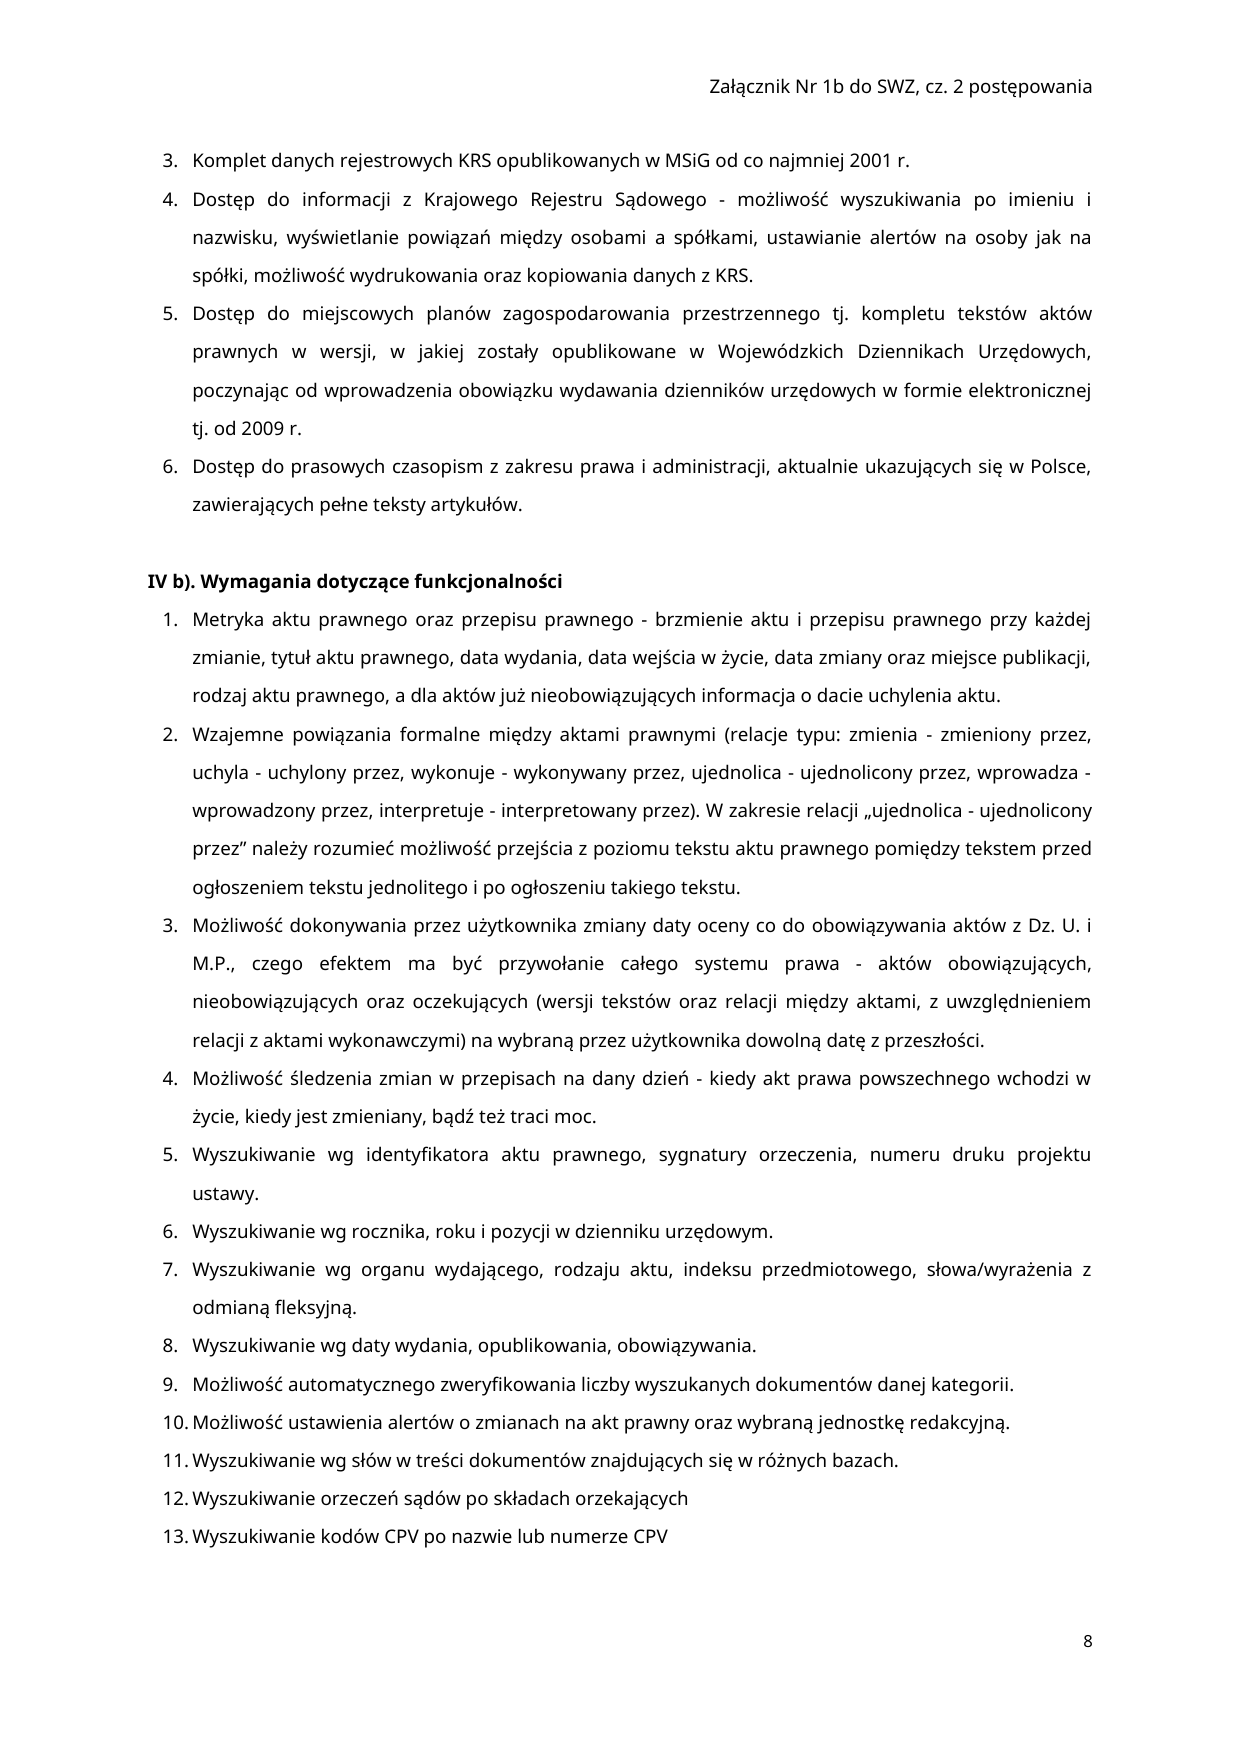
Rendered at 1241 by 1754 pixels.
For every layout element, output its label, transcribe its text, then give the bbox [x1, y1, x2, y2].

list Wzajemne powiązania formalne między aktami prawnymi (relacje typu: zmienia - zmieniony przez, uchyla - uchylony przez, wykonuje - wykonywany przez, ujednolica - ujednolicony przez, wprowadza - wprowadzony przez, interpretuje - interpretowany przez). W zakresie relacji „ujednolica - ujednolicony przez” należy rozumieć możliwość przejścia z poziomu tekstu aktu prawnego pomiędzy tekstem przed ogłoszeniem tekstu jednolitego i po ogłoszeniu takiego tekstu. [162, 721, 1093, 899]
list Możliwość dokonywania przez użytkownika zmiany daty oceny co do obowiązywania aktów z Dz. U. i M.P., czego efektem ma być przywołanie całego systemu prawa - aktów obowiązujących, nieobowiązujących oraz oczekujących (wersji tekstów oraz relacji między aktami, z uwzględnieniem relacji z aktami wykonawczymi) na wybraną przez użytkownika dowolną datę z przeszłości. [162, 912, 1093, 1052]
list Wyszukiwanie wg organu wydającego, rodzaju aktu, indeksu przedmiotowego, słowa/wyrażenia z odmianą fleksyjną. [162, 1256, 1093, 1320]
text IV b). Wymagania dotyczące funkcjonalności [148, 568, 1093, 594]
list Dostęp do informacji z Krajowego Rejestru Sądowego - możliwość wyszukiwania po imieniu i nazwisku, wyświetlanie powiązań między osobami a spółkami, ustawianie alertów na osoby jak na spółki, możliwość wydrukowania oraz kopiowania danych z KRS. [162, 186, 1093, 288]
list Możliwość automatycznego zweryfikowania liczby wyszukanych dokumentów danej kategorii. [162, 1371, 1093, 1396]
list Wyszukiwanie kodów CPV po nazwie lub numerze CPV [162, 1524, 1093, 1549]
list Dostęp do miejscowych planów zagospodarowania przestrzennego tj. kompletu tekstów aktów prawnych w wersji, w jakiej zostały opublikowane w Wojewódzkich Dziennikach Urzędowych, poczynając od wprowadzenia obowiązku wydawania dzienników urzędowych w formie elektronicznej tj. od 2009 r. [162, 301, 1093, 441]
list Komplet danych rejestrowych KRS opublikowanych w MSiG od co najmniej 2001 r. [162, 148, 1093, 173]
list Możliwość śledzenia zmian w przepisach na dany dzień - kiedy akt prawa powszechnego wchodzi w życie, kiedy jest zmieniany, bądź też traci moc. [162, 1065, 1093, 1129]
list Wyszukiwanie wg słów w treści dokumentów znajdujących się w różnych bazach. [162, 1447, 1093, 1473]
list Wyszukiwanie wg daty wydania, opublikowania, obowiązywania. [162, 1333, 1093, 1358]
list Wyszukiwanie wg identyfikatora aktu prawnego, sygnatury orzeczenia, numeru druku projektu ustawy. [162, 1142, 1093, 1205]
list Wyszukiwanie orzeczeń sądów po składach orzekających [162, 1486, 1093, 1511]
list Możliwość ustawienia alertów o zmianach na akt prawny oraz wybraną jednostkę redakcyjną. [162, 1409, 1093, 1435]
list Dostęp do prasowych czasopism z zakresu prawa i administracji, aktualnie ukazujących się w Polsce, zawierających pełne teksty artykułów. [162, 453, 1093, 517]
list Metryka aktu prawnego oraz przepisu prawnego - brzmienie aktu i przepisu prawnego przy każdej zmianie, tytuł aktu prawnego, data wydania, data wejścia w życie, data zmiany oraz miejsce publikacji, rodzaj aktu prawnego, a dla aktów już nieobowiązujących informacja o dacie uchylenia aktu. [162, 606, 1093, 708]
list Wyszukiwanie wg rocznika, roku i pozycji w dzienniku urzędowym. [162, 1218, 1093, 1243]
